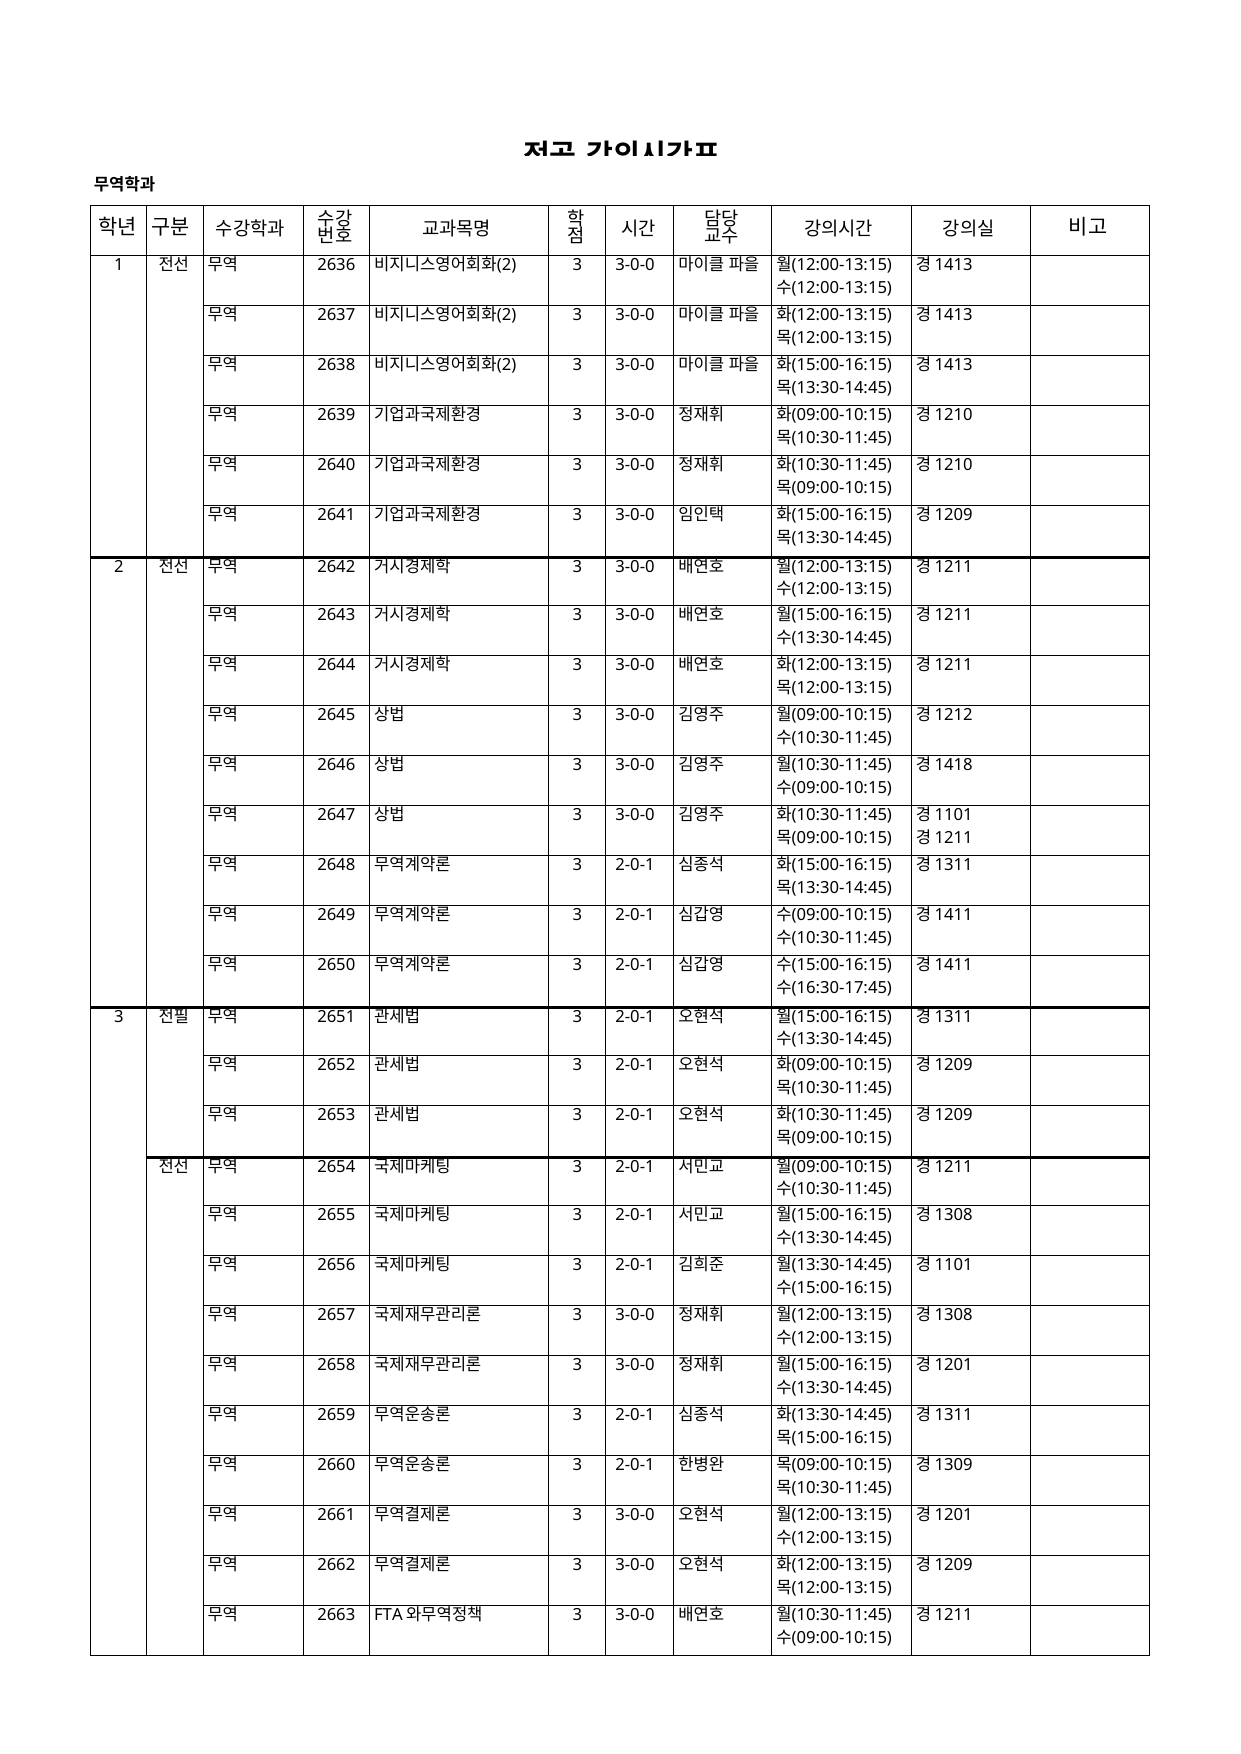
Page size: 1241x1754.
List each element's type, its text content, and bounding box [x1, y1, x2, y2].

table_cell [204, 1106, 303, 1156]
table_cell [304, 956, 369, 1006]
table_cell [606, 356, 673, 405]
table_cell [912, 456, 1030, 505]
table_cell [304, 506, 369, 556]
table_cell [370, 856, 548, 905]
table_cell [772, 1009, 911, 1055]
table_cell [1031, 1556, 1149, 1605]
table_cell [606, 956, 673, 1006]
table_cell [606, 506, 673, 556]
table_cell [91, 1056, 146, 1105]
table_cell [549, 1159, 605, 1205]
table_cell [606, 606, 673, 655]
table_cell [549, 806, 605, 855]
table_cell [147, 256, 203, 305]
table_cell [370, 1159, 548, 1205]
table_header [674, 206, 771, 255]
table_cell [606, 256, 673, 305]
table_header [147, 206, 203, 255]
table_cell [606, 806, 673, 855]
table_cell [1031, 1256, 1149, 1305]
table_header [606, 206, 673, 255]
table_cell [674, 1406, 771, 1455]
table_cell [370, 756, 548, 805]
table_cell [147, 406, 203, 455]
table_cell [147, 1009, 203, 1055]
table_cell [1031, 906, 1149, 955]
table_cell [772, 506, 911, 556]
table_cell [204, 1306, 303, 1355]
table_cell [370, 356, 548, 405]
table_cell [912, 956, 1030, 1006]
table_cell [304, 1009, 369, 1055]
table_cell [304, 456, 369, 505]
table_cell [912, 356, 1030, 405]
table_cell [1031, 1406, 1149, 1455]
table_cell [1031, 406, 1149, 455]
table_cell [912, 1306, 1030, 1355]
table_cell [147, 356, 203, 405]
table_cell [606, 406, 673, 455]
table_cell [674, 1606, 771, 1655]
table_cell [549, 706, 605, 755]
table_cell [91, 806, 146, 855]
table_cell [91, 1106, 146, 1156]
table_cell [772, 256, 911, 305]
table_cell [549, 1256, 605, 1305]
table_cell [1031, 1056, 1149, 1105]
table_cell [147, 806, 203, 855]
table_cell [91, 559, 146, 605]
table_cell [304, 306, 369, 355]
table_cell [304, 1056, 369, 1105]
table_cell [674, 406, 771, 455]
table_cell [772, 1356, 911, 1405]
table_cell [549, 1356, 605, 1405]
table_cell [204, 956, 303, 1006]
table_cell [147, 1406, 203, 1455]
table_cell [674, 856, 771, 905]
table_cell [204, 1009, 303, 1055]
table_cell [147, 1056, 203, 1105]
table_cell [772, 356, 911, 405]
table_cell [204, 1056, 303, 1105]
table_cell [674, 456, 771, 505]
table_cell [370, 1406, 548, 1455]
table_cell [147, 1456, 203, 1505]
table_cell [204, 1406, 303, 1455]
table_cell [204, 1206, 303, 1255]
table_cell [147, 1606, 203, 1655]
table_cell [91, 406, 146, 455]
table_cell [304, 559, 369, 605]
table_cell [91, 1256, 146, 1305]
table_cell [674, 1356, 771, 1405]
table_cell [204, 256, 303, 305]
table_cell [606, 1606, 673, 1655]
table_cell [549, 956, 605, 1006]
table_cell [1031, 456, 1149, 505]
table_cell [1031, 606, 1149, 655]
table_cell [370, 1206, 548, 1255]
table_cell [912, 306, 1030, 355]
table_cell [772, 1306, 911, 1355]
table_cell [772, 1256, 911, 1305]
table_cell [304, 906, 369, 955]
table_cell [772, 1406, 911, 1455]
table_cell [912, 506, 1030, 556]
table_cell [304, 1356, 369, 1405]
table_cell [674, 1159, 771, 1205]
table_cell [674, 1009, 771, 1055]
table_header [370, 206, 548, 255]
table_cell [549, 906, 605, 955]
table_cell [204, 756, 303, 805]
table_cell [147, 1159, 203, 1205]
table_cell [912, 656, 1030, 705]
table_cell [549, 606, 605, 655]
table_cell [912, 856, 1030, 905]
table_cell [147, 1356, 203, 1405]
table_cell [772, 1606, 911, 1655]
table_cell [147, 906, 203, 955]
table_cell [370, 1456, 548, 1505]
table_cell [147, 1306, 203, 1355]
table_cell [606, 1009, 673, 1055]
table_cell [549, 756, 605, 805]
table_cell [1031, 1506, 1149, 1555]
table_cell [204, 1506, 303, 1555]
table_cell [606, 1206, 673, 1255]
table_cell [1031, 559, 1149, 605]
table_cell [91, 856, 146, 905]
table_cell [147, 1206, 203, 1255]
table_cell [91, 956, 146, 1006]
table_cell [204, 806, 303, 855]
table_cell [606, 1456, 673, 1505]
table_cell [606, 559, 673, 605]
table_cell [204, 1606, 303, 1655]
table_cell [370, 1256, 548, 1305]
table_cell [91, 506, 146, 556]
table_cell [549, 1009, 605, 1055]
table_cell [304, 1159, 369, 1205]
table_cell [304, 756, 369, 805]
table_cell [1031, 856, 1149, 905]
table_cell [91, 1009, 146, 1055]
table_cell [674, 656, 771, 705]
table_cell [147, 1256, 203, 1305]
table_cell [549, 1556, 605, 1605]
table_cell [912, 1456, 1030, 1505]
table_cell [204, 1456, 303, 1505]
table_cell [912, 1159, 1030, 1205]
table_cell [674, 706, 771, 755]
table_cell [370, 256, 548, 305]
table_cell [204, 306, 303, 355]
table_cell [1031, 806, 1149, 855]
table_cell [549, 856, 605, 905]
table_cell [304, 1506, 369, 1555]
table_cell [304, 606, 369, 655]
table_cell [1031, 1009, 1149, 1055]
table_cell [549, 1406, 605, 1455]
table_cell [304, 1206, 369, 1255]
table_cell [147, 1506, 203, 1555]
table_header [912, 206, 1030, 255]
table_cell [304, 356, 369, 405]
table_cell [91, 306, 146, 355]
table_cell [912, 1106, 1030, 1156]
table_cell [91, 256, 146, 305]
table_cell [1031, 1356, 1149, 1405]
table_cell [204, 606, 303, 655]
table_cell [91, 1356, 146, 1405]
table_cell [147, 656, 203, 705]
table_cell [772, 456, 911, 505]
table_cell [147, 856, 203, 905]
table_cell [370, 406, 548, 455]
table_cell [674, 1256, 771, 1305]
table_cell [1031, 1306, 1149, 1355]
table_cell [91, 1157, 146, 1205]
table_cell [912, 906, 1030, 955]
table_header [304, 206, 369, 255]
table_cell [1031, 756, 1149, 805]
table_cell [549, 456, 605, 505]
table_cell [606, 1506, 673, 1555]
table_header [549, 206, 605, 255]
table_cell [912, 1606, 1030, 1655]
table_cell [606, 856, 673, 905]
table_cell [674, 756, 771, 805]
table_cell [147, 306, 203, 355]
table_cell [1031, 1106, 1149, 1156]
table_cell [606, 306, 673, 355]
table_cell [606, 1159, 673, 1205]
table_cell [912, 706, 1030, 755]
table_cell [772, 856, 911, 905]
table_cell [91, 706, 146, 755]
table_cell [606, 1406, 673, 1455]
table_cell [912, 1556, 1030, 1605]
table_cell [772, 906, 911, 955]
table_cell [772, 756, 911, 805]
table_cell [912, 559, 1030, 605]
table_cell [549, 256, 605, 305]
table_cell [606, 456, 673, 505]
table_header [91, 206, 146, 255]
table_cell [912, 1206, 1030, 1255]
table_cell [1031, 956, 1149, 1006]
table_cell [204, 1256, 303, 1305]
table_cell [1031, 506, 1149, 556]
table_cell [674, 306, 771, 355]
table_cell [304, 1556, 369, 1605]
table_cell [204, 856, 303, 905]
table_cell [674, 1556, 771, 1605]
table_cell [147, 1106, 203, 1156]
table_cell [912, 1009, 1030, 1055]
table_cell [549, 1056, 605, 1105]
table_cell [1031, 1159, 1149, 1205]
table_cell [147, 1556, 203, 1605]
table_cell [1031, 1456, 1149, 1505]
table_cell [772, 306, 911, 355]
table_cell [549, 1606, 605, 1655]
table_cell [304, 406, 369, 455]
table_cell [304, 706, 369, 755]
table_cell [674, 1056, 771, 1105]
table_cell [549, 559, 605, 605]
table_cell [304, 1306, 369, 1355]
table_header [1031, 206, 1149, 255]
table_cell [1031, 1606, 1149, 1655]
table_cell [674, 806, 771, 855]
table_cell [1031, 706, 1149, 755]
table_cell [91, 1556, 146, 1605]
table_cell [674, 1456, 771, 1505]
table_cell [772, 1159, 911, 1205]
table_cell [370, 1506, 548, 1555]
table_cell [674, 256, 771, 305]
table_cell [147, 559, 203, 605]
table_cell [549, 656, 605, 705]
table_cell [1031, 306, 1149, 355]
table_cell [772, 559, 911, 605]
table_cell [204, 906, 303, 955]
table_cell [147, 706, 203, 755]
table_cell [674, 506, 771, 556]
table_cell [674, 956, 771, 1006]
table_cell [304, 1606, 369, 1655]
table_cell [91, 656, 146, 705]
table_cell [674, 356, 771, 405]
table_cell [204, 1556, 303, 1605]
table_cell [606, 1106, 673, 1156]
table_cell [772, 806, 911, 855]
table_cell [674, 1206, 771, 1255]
text 무역학과 [94, 172, 1161, 195]
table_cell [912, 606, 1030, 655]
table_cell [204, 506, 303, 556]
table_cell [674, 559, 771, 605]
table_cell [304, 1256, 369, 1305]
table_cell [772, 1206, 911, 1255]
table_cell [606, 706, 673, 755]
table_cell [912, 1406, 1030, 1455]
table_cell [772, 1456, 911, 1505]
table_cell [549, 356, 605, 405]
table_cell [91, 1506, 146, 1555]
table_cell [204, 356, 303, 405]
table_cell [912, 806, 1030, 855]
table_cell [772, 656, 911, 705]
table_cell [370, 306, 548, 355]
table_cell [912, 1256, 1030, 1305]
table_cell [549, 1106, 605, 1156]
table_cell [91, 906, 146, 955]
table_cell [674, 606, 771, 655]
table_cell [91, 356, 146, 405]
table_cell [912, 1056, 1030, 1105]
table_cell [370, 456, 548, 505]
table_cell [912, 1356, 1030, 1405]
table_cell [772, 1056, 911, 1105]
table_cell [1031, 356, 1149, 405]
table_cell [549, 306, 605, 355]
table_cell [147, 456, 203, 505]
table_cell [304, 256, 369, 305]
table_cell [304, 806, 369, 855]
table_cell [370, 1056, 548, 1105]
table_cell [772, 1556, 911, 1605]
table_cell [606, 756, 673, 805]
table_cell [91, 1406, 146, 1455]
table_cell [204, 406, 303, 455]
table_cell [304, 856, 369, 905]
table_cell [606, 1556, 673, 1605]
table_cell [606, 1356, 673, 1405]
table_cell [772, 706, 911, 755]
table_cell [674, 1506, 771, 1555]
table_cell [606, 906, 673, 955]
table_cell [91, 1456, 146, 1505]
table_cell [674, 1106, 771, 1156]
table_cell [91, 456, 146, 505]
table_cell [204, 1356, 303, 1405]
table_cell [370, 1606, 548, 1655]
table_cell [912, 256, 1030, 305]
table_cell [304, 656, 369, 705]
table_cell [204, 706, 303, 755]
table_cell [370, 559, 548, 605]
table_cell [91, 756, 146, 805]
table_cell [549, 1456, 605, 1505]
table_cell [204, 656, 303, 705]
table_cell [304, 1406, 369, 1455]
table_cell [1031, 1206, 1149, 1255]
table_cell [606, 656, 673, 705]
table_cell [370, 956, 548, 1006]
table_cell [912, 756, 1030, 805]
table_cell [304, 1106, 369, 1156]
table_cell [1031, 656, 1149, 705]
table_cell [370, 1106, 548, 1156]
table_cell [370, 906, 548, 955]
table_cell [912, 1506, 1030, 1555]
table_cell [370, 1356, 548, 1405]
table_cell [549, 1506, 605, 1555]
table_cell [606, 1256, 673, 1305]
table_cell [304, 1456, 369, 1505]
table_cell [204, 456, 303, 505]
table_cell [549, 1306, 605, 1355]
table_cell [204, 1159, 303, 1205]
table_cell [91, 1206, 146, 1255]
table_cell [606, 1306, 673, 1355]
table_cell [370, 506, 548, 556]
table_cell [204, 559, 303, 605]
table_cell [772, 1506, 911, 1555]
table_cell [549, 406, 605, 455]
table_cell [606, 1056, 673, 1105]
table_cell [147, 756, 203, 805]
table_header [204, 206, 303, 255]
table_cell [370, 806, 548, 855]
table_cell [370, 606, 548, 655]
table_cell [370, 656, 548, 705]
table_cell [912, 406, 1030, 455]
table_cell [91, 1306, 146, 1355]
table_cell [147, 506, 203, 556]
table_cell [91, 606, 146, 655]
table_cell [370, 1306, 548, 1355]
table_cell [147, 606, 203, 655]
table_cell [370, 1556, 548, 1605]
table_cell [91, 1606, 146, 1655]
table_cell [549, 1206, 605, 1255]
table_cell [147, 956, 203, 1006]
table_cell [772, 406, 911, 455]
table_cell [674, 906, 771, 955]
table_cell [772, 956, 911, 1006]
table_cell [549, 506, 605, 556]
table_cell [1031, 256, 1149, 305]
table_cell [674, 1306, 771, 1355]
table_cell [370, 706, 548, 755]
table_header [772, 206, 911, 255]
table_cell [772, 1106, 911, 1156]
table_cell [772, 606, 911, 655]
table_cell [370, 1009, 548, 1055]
